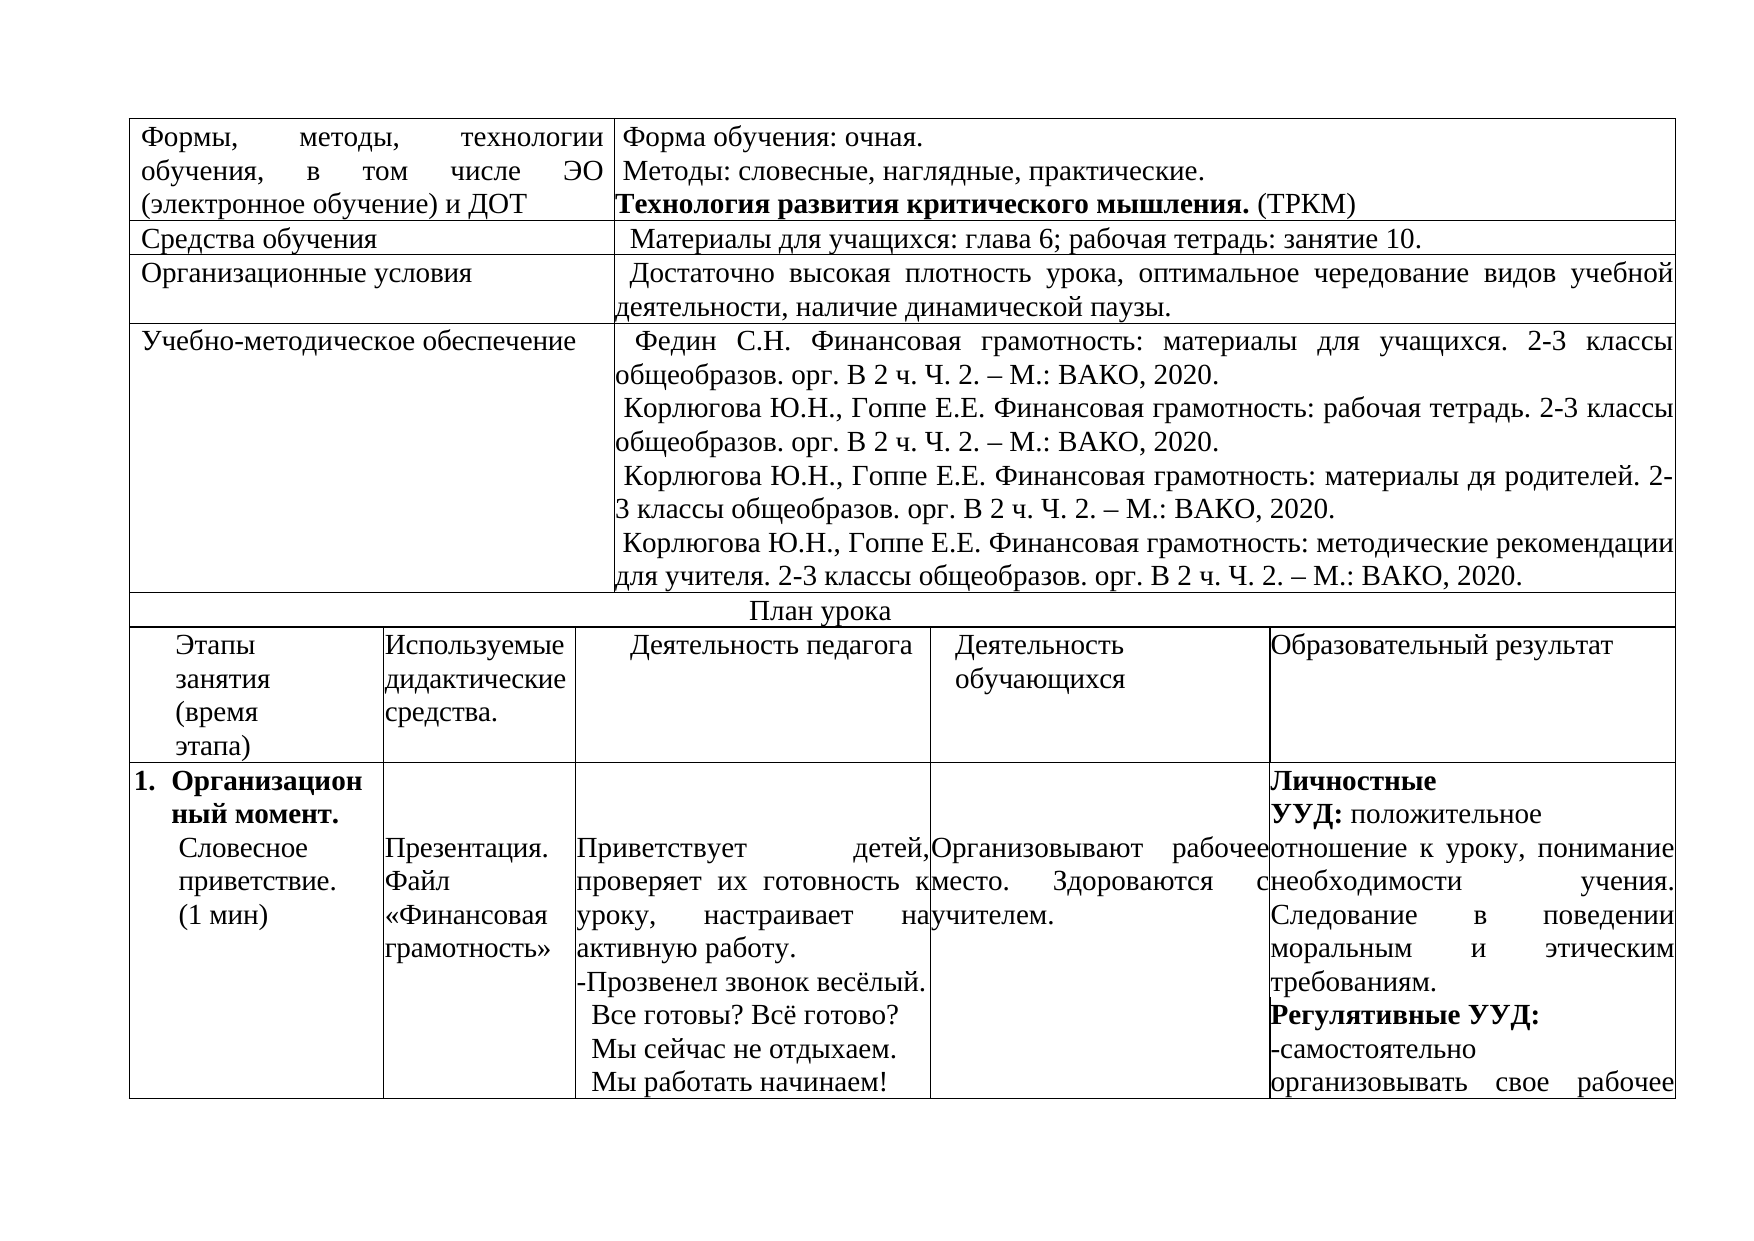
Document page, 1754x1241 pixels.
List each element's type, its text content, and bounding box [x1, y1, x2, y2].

table_cell Деятельность педагога [576, 628, 930, 762]
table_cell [1271, 964, 1675, 1098]
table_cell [576, 763, 930, 1098]
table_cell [931, 763, 1269, 1098]
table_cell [130, 763, 383, 1098]
table_cell Достаточно высокая плотность урока, оптимальное чередование видов учебной деятельности, наличие динамической паузы. [615, 255, 1675, 322]
table_cell Деятельность обучающихся [931, 628, 1269, 762]
table_cell Этапы занятия (время этапа) [130, 628, 383, 762]
table_cell План урока [130, 593, 1675, 626]
table_cell Федин С.Н. Финансовая грамотность: материалы для учащихся. 2-3 классы общеобразов. орг. В 2 ч. Ч. 2. – М.: ВАКО, 2020. Корлюгова Ю.Н., Гоппе Е.Е. Финансовая грамотность: рабочая тетрадь. 2-3 классы общеобразов. орг. В 2 ч. Ч. 2. – М.: ВАКО, 2020. Корлюгова Ю.Н., Гоппе Е.Е. Финансовая грамотность: материалы дя родителей. 2-3 классы общеобразов. орг. В 2 ч. Ч. 2. – М.: ВАКО, 2020. Корлюгова Ю.Н., Гоппе Е.Е. Финансовая грамотность: методические рекомендации для учителя. 2-3 классы общеобразов. орг. В 2 ч. Ч. 2. – М.: ВАКО, 2020. [615, 324, 1675, 592]
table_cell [384, 763, 575, 1098]
table_cell Материалы для учащихся: глава 6; рабочая тетрадь: занятие 10. [615, 221, 1675, 254]
table_cell Форма обучения: очная. Методы: словесные, наглядные, практические. Технология развития критического мышления. (ТРКМ) [615, 119, 1675, 220]
table_cell Образовательный результат [1271, 628, 1675, 762]
table_cell Организационные условия [130, 255, 614, 322]
table_cell Формы, методы, технологии обучения, в том числе ЭО (электронное обучение) и ДОТ [130, 119, 614, 220]
table_cell Средства обучения [130, 221, 614, 254]
table_cell Учебно-методическое обеспечение [130, 324, 614, 592]
table_cell Используемые дидактические средства. [384, 628, 575, 762]
